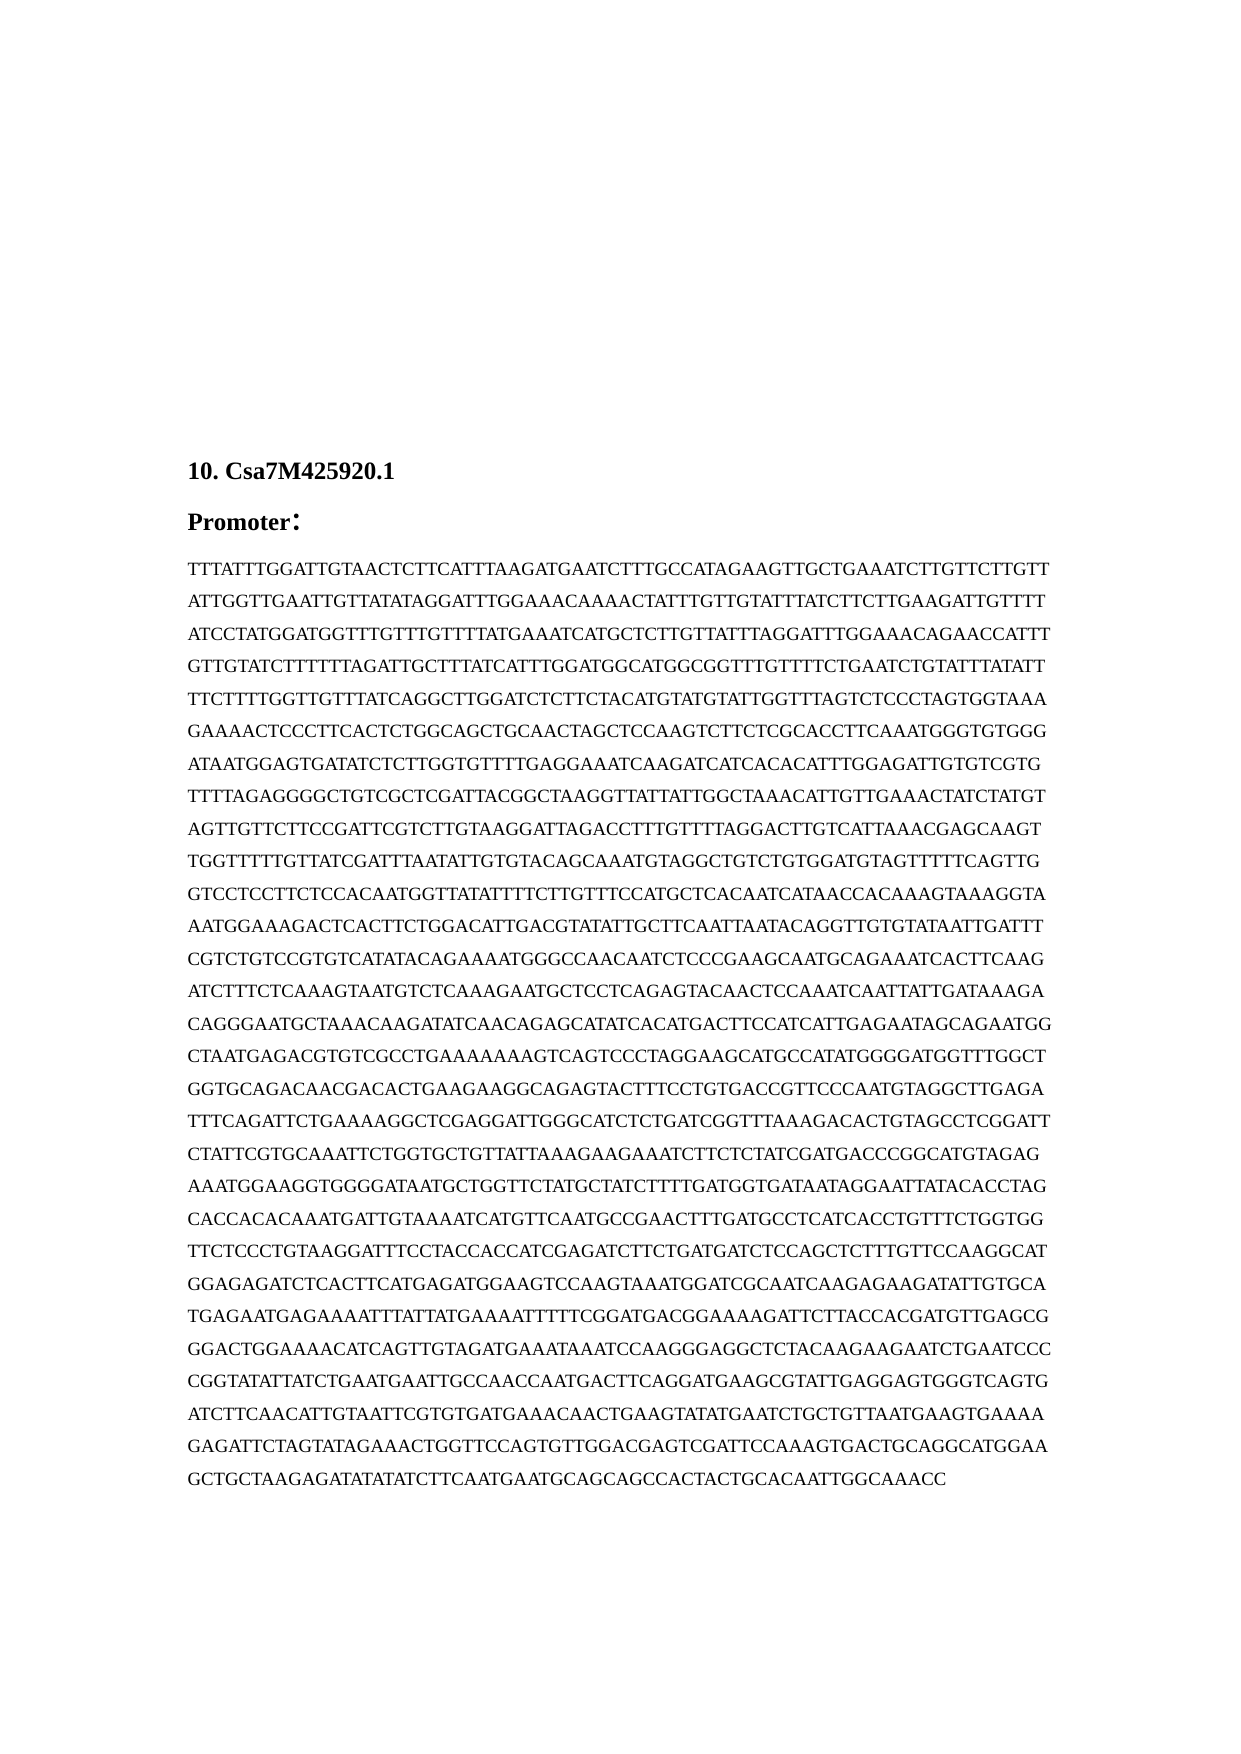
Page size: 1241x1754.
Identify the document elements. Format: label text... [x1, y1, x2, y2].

text TTTATTTGGATTGTAACTCTTCATTTAAGATGAATCTTTGCCATAGAAGTTGCTGAAATCTTGTTCTTGTTATTGGTTGAATTGTTATATAGGATTTGGAAACAAAACTATTTGTTGTATTTATCTTCTTGAAGATTGTTTTATCCTATGGATGGTTTGTTTGTTTTATGAAATCATGCTCTTGTTATTTAGGATTTGGAAACAGAACCATTTGTTGTATCTTTTTTAGATTGCTTTATCATTTGGATGGCATGGCGGTTTGTTTTCTGAATCTGTATTTATATTTTCTTTTGGTTGTTTATCAGGCTTGGATCTCTTCTACATGTATGTATTGGTTTAGTCTCCCTAGTGGTAAAGAAAACTCCCTTCACTCTGGCAGCTGCAACTAGCTCCAAGTCTTCTCGCACCTTCAAATGGGTGTGGGATAATGGAGTGATATCTCTTGGTGTTTTGAGGAAATCAAGATCATCACACATTTGGAGATTGTGTCGTGTTTTAGAGGGGCTGTCGCTCGATTACGGCTAAGGTTATTATTGGCTAAACATTGTTGAAACTATCTATGTAGTTGTTCTTCCGATTCGTCTTGTAAGGATTAGACCTTTGTTTTAGGACTTGTCATTAAACGAGCAAGTTGGTTTTTGTTATCGATTTAATATTGTGTACAGCAAATGTAGGCTGTCTGTGGATGTAGTTTTTCAGTTGGTCCTCCTTCTCCACAATGGTTATATTTTCTTGTTTCCATGCTCACAATCATAACCACAAAGTAAAGGTAAATGGAAAGACTCACTTCTGGACATTGACGTATATTGCTTCAATTAATACAGGTTGTGTATAATTGATTTCGTCTGTCCGTGTCATATACAGAAAATGGGCCAACAATCTCCCGAAGCAATGCAGAAATCACTTCAAGATCTTTCTCAAAGTAATGTCTCAAAGAATGCTCCTCAGAGTACAACTCCAAATCAATTATTGATAAAGACAGGGAATGCTAAACAAGATATCAACAGAGCATATCACATGACTTCCATCATTGAGAATAGCAGAATGGCTAATGAGACGTGTCGCCTGAAAAAAAGTCAGTCCCTAGGAAGCATGCCATATGGGGATGGTTTGGCTGGTGCAGACAACGACACTGAAGAAGGCAGAGTACTTTCCTGTGACCGTTCCCAATGTAGGCTTGAGATTTCAGATTCTGAAAAGGCTCGAGGATTGGGCATCTCTGATCGGTTTAAAGACACTGTAGCCTCGGATTCTATTCGTGCAAATTCTGGTGCTGTTATTAAAGAAGAAATCTTCTCTATCGATGACCCGGCATGTAGAGAAATGGAAGGTGGGGATAATGCTGGTTCTATGCTATCTTTTGATGGTGATAATAGGAATTATACACCTAGCACCACACAAATGATTGTAAAATCATGTTCAATGCCGAACTTTGATGCCTCATCACCTGTTTCTGGTGGTTCTCCCTGTAAGGATTTCCTACCACCATCGAGATCTTCTGATGATCTCCAGCTCTTTGTTCCAAGGCATGGAGAGATCTCACTTCATGAGATGGAAGTCCAAGTAAATGGATCGCAATCAAGAGAAGATATTGTGCATGAGAATGAGAAAATTTATTATGAAAATTTTTCGGATGACGGAAAAGATTCTTACCACGATGTTGAGCGGGACTGGAAAACATCAGTTGTAGATGAAATAAATCCAAGGGAGGCTCTACAAGAAGAATCTGAATCCCCGGTATATTATCTGAATGAATTGCCAACCAATGACTTCAGGATGAAGCGTATTGAGGAGTGGGTCAGTGATCTTCAACATTGTAATTCGTGTGATGAAACAACTGAAGTATATGAATCTGCTGTTAATGAAGTGAAAAGAGATTCTAGTATAGAAACTGGTTCCAGTGTTGGACGAGTCGATTCCAAAGTGACTGCAGGCATGGAAGCTGCTAAGAGATATATATCTTCAATGAATGCAGCAGCCACTACTGCACAATTGGCAAACC [187, 552, 1053, 1494]
text Promoter： [187, 487, 1053, 552]
text 10. Csa7M425920.1 [187, 454, 1053, 487]
